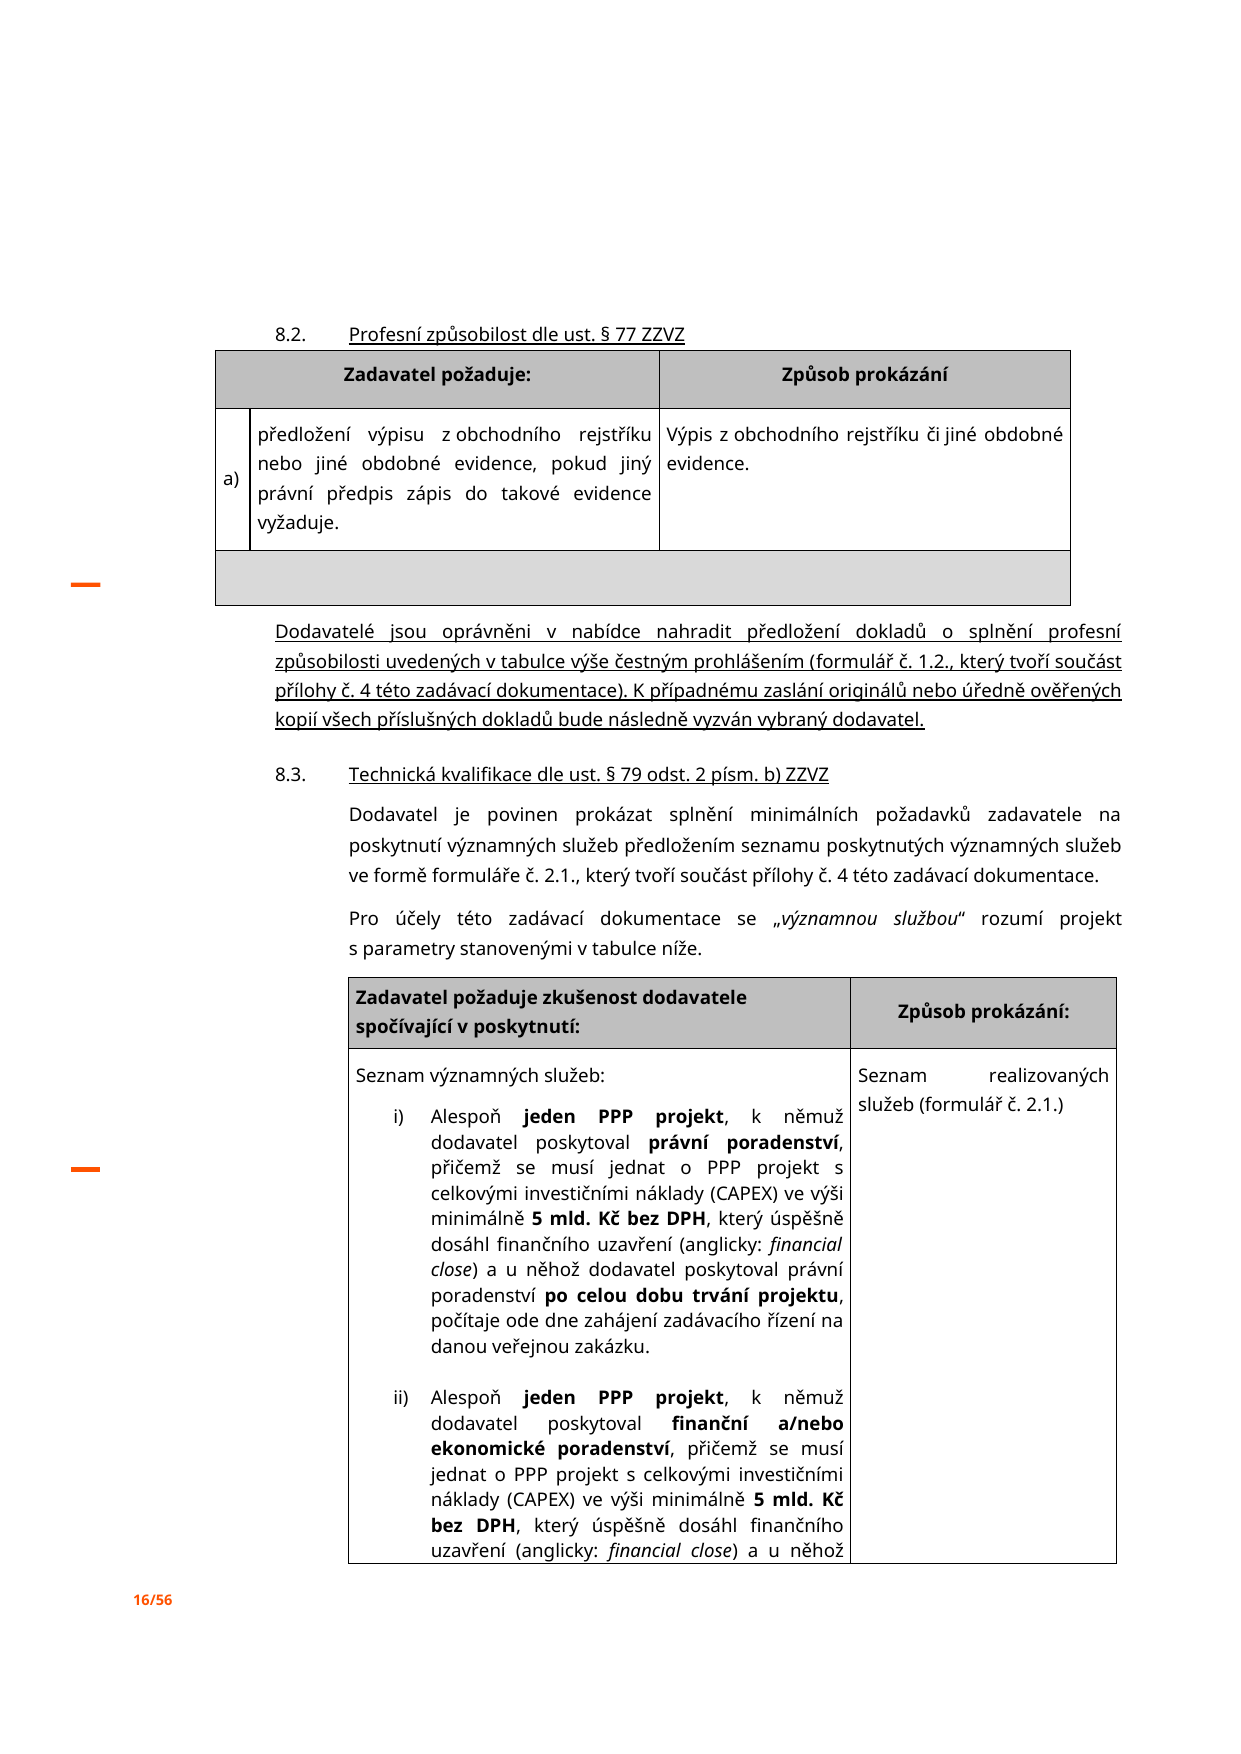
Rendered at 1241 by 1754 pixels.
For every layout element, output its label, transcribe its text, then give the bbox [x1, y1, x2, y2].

table_cell Výpis z obchodního rejstříku či jiné obdobné evidence. [660, 409, 1070, 550]
table_header Zadavatel požaduje: [216, 351, 659, 408]
table_cell [216, 551, 1070, 605]
table_header Způsob prokázání [660, 351, 1070, 408]
table_cell a) [216, 409, 249, 550]
text Dodavatelé jsou oprávněni v nabídce nahradit předložení dokladů o splnění profesní způsobilosti uvedených v tabulce výše čestným prohlášením (formulář č. 1.2., který tvoří součást přílohy č. 4 této zadávací dokumentace). K případnému zaslání originálů nebo úředně ověřených kopií všech příslušných dokladů bude následně vyzván vybraný dodavatel. [275, 701, 1122, 732]
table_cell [851, 1049, 1116, 1563]
subtitle Profesní způsobilost dle ust. § 77 ZZVZ [275, 322, 1122, 347]
table_cell předložení výpisu z obchodního rejstříku nebo jiné obdobné evidence, pokud jiný právní předpis zápis do takové evidence vyžaduje. [251, 409, 659, 550]
table_header Zadavatel požaduje zkušenost dodavatele spočívající v poskytnutí: [349, 978, 850, 1048]
text Pro účely této zadávací dokumentace se „významnou službou“ rozumí projekt s parametry stanovenými v tabulce níže. [348, 906, 1122, 961]
subtitle Technická kvalifikace dle ust. § 79 odst. 2 písm. b) ZZVZ [275, 761, 1122, 786]
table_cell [349, 1049, 850, 1563]
table_header Způsob prokázání: [851, 978, 1116, 1048]
text Dodavatel je povinen prokázat splnění minimálních požadavků zadavatele na poskytnutí významných služeb předložením seznamu poskytnutých významných služeb ve formě formuláře č. 2.1., který tvoří součást přílohy č. 4 této zadávací dokumentace. [348, 801, 1122, 888]
text Dodavatelé jsou oprávněni v nabídce nahradit předložení dokladů o splnění profesní způsobilosti uvedených v tabulce výše čestným prohlášením (formulář č. 1.2., který tvoří součást přílohy č. 4 této zadávací dokumentace). K případnému zaslání originálů nebo úředně ověřených kopií všech příslušných dokladů bude následně vyzván vybraný dodavatel. [275, 671, 1122, 699]
text Dodavatelé jsou oprávněni v nabídce nahradit předložení dokladů o splnění profesní způsobilosti uvedených v tabulce výše čestným prohlášením (formulář č. 1.2., který tvoří součást přílohy č. 4 této zadávací dokumentace). K případnému zaslání originálů nebo úředně ověřených kopií všech příslušných dokladů bude následně vyzván vybraný dodavatel. [275, 642, 1122, 670]
